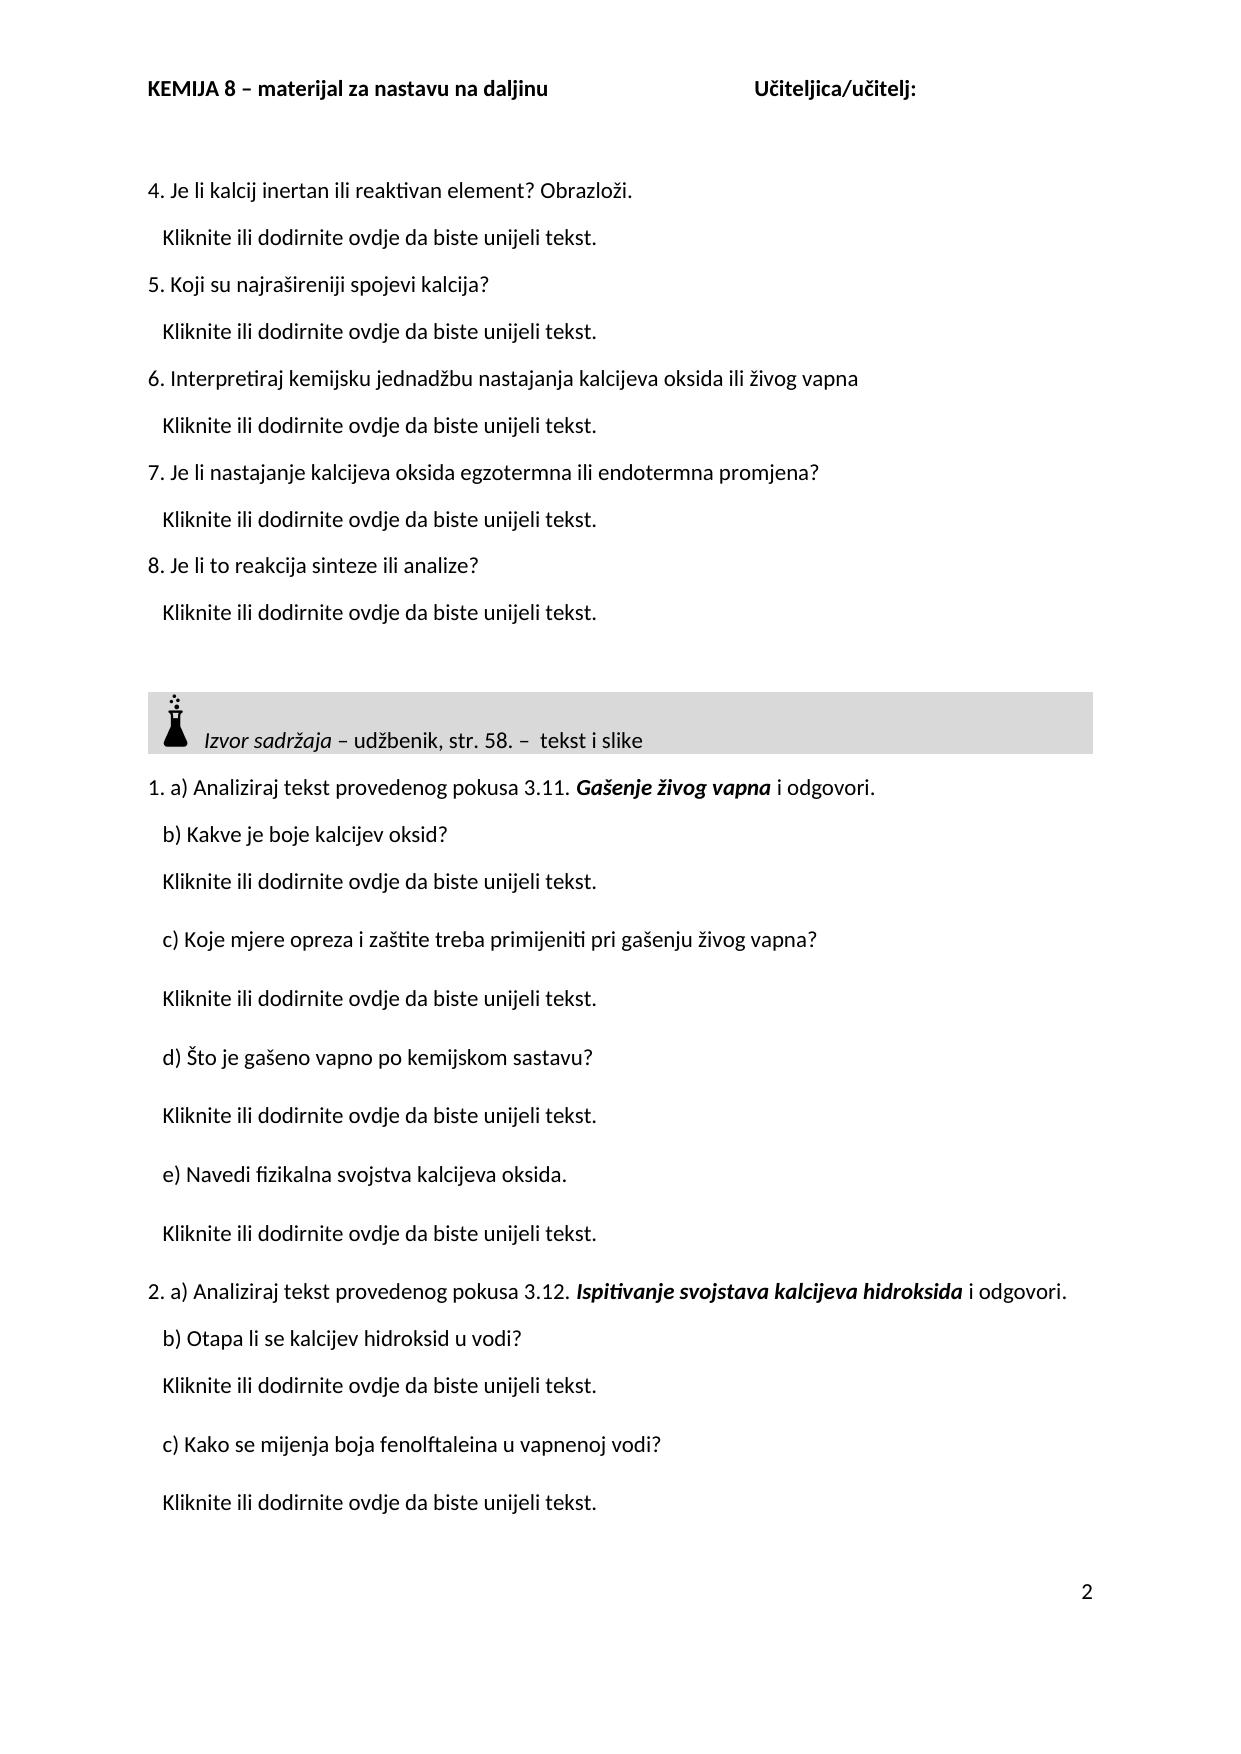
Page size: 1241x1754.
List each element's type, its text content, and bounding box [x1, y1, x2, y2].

text 2. a) Analiziraj tekst provedenog pokusa 3.12. Ispitivanje svojstava kalcijeva hidroksida i odgovori. [148, 1277, 1093, 1305]
text d) Što je gašeno vapno po kemijskom sastavu? [162, 1043, 1093, 1071]
text 5. Koji su najrašireniji spojevi kalcija? [148, 270, 1093, 298]
text e) Navedi fizikalna svojstva kalcijeva oksida. [162, 1160, 1093, 1188]
picture [147, 692, 204, 749]
text c) Koje mjere opreza i zaštite treba primijeniti pri gašenju živog vapna? [162, 925, 1093, 953]
text 4. Je li kalcij inertan ili reaktivan element? Obrazloži. [148, 177, 1093, 204]
text 6. Interpretiraj kemijsku jednadžbu nastajanja kalcijeva oksida ili živog vapna [148, 364, 1093, 392]
text 1. a) Analiziraj tekst provedenog pokusa 3.11. Gašenje živog vapna i odgovori. [148, 773, 1093, 801]
text b) Kakve je boje kalcijev oksid? [162, 820, 1093, 848]
text 7. Je li nastajanje kalcijeva oksida egzotermna ili endotermna promjena? [148, 458, 1093, 486]
text 8. Je li to reakcija sinteze ili analize? [148, 552, 1093, 579]
text c) Kako se mijenja boja fenolftaleina u vapnenoj vodi? [162, 1430, 1093, 1458]
text Izvor sadržaja – udžbenik, str. 58. – tekst i slike [148, 692, 1093, 754]
text b) Otapa li se kalcijev hidroksid u vodi? [162, 1324, 1093, 1352]
